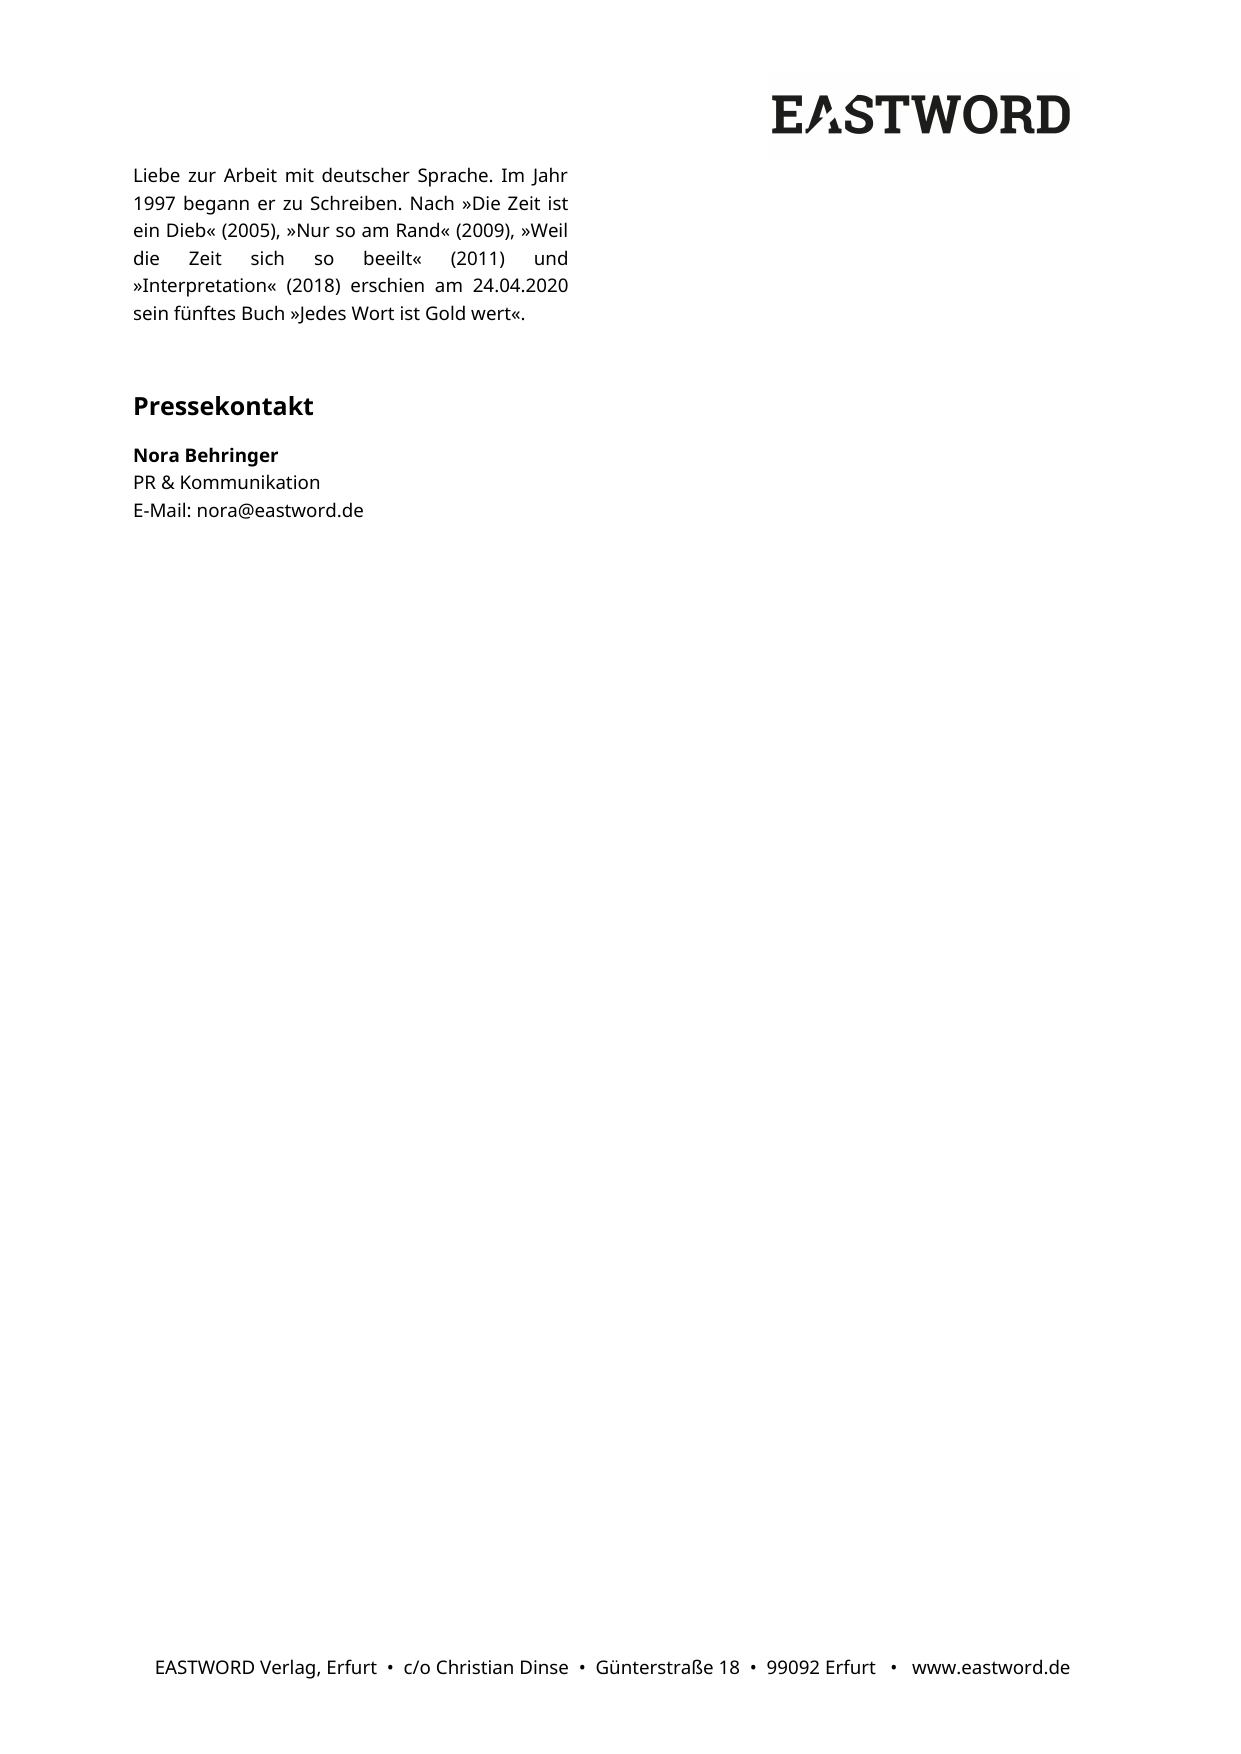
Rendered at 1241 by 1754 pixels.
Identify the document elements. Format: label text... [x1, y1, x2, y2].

text Nora Behringer PR & Kommunikation E-Mail: nora@eastword.de [133, 442, 568, 523]
text Pressekontakt [133, 389, 568, 423]
picture [766, 73, 1078, 159]
